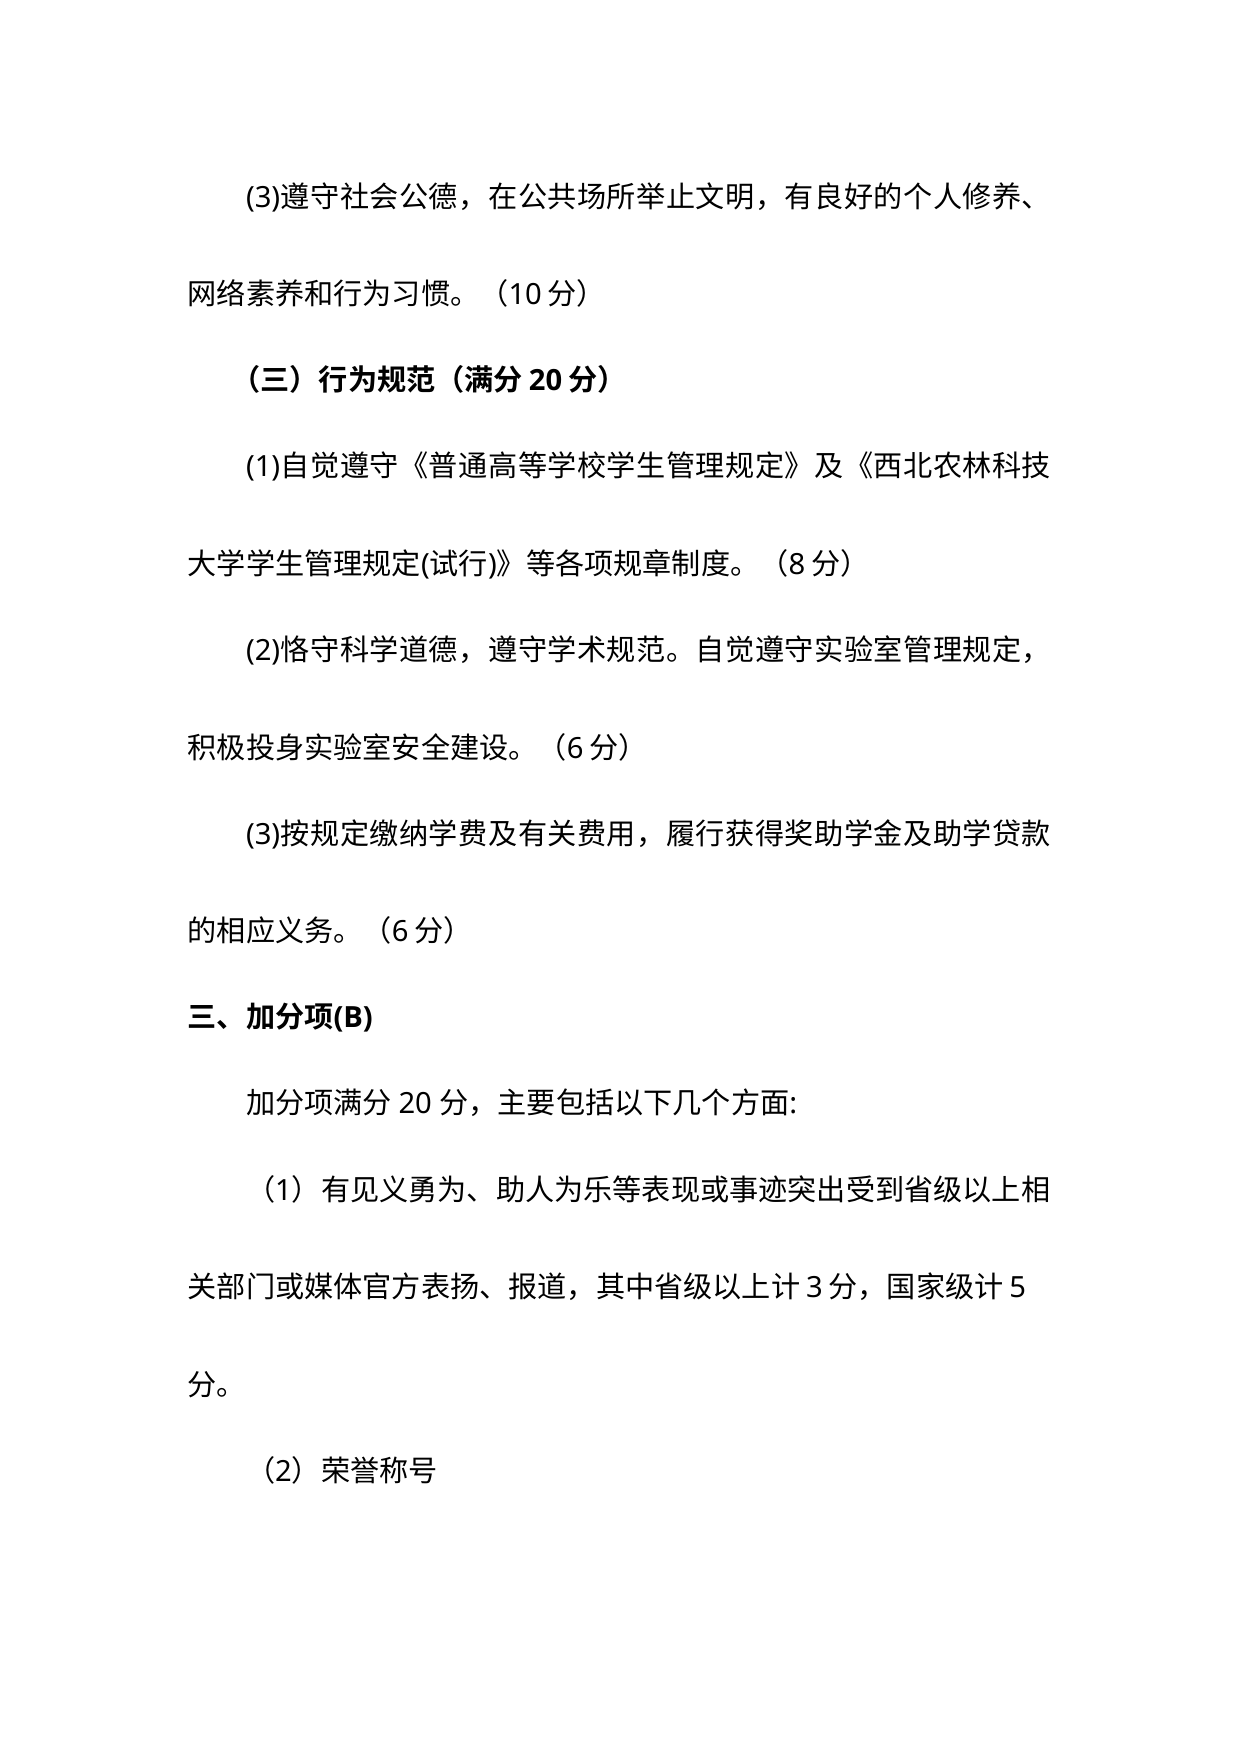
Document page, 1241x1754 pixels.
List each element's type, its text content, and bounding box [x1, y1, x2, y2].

list （2）荣誉称号 [187, 1436, 1053, 1501]
list （1）有见义勇为、助人为乐等表现或事迹突出受到省级以上相关部门或媒体官方表扬、报道，其中省级以上计3分，国家级计5分。 [187, 1155, 1053, 1415]
text (3)按规定缴纳学费及有关费用，履行获得奖助学金及助学贷款的相应义务。（6分） [187, 799, 1053, 962]
text 三、加分项(B) [187, 983, 1053, 1048]
text 加分项满分 20 分，主要包括以下几个方面: [187, 1069, 1053, 1134]
list （三）行为规范（满分20分） [231, 346, 1053, 411]
text (2)恪守科学道德，遵守学术规范。自觉遵守实验室管理规定，积极投身实验室安全建设。（6分） [187, 615, 1053, 778]
text (1)自觉遵守《普通高等学校学生管理规定》及《西北农林科技大学学生管理规定(试行)》等各项规章制度。（8分） [187, 432, 1053, 594]
text (3)遵守社会公德，在公共场所举止文明，有良好的个人修养、网络素养和行为习惯。（10分） [187, 162, 1053, 324]
